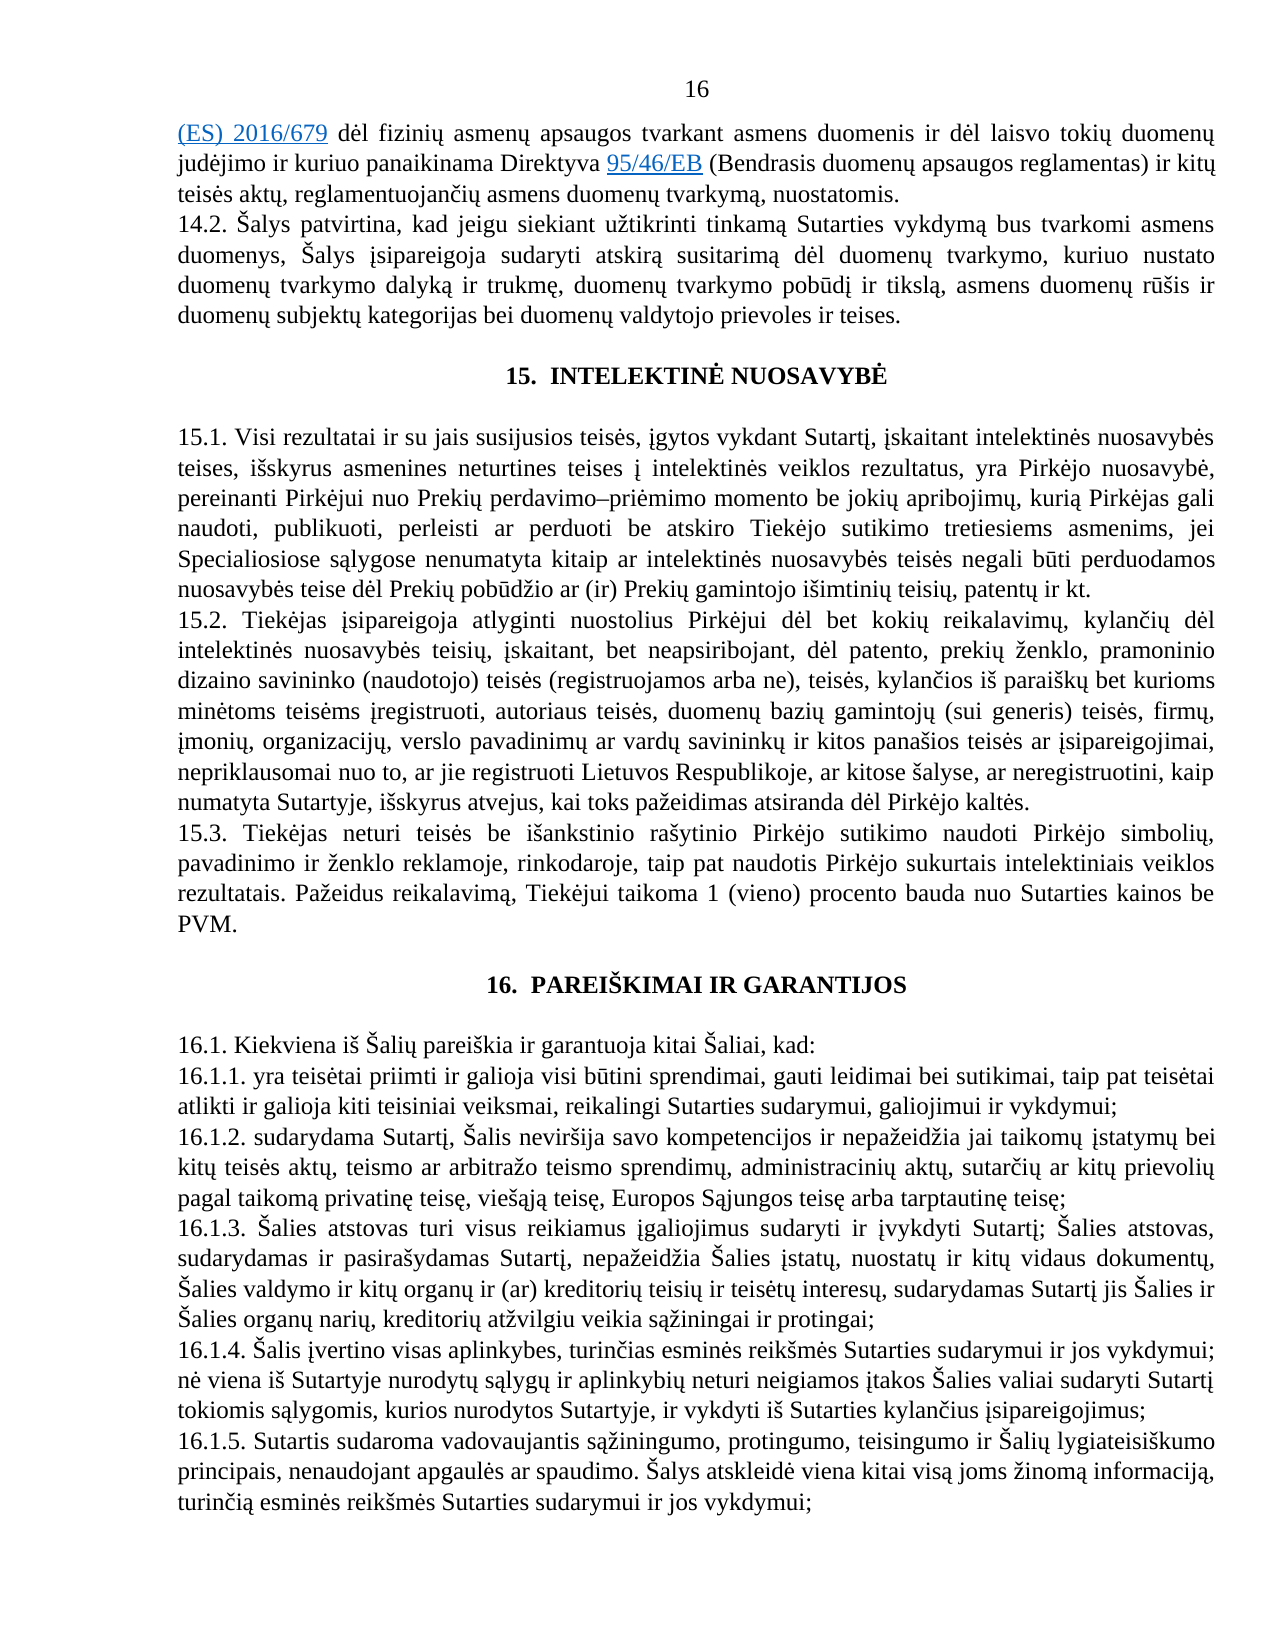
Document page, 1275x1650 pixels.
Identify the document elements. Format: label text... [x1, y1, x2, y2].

text 16.1. Kiekviena iš Šalių pareiškia ir garantuoja kitai Šaliai, kad: [177, 1031, 1216, 1059]
text 16.1.5. Sutartis sudaroma vadovaujantis sąžiningumo, protingumo, teisingumo ir Šalių lygiateisiškumo principais, nenaudojant apgaulės ar spaudimo. Šalys atskleidė viena kitai visą joms žinomą informaciją, turinčią esminės reikšmės Sutarties sudarymui ir jos vykdymui; [177, 1426, 1216, 1516]
text 15. INTELEKTINĖ NUOSAVYBĖ [177, 361, 1216, 390]
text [177, 118, 1216, 208]
text 16.1.2. sudarydama Sutartį, Šalis neviršija savo kompetencijos ir nepažeidžia jai taikomų įstatymų bei kitų teisės aktų, teismo ar arbitražo teismo sprendimų, administracinių aktų, sutarčių ar kitų prievolių pagal taikomą privatinę teisę, viešąją teisę, Europos Sąjungos teisę arba tarptautinę teisę; [177, 1122, 1216, 1211]
text 15.2. Tiekėjas įsipareigoja atlyginti nuostolius Pirkėjui dėl bet kokių reikalavimų, kylančių dėl intelektinės nuosavybės teisių, įskaitant, bet neapsiribojant, dėl patento, prekių ženklo, pramoninio dizaino savininko (naudotojo) teisės (registruojamos arba ne), teisės, kylančios iš paraiškų bet kurioms minėtoms teisėms įregistruoti, autoriaus teisės, duomenų bazių gamintojų (sui generis) teisės, firmų, įmonių, organizacijų, verslo pavadinimų ar vardų savininkų ir kitos panašios teisės ar įsipareigojimai, nepriklausomai nuo to, ar jie registruoti Lietuvos Respublikoje, ar kitose šalyse, ar neregistruotini, kaip numatyta Sutartyje, išskyrus atvejus, kai toks pažeidimas atsiranda dėl Pirkėjo kaltės. [177, 605, 1216, 816]
text 16.1.3. Šalies atstovas turi visus reikiamus įgaliojimus sudaryti ir įvykdyti Sutartį; Šalies atstovas, sudarydamas ir pasirašydamas Sutartį, nepažeidžia Šalies įstatų, nuostatų ir kitų vidaus dokumentų, Šalies valdymo ir kitų organų ir (ar) kreditorių teisių ir teisėtų interesų, sudarydamas Sutartį jis Šalies ir Šalies organų narių, kreditorių atžvilgiu veikia sąžiningai ir protingai; [177, 1213, 1216, 1333]
text 15.1. Visi rezultatai ir su jais susijusios teisės, įgytos vykdant Sutartį, įskaitant intelektinės nuosavybės teises, išskyrus asmenines neturtines teises į intelektinės veiklos rezultatus, yra Pirkėjo nuosavybė, pereinanti Pirkėjui nuo Prekių perdavimo–priėmimo momento be jokių apribojimų, kurią Pirkėjas gali naudoti, publikuoti, perleisti ar perduoti be atskiro Tiekėjo sutikimo tretiesiems asmenims, jei Specialiosiose sąlygose nenumatyta kitaip ar intelektinės nuosavybės teisės negali būti perduodamos nuosavybės teise dėl Prekių pobūdžio ar (ir) Prekių gamintojo išimtinių teisių, patentų ir kt. [177, 422, 1216, 603]
text 16.1.1. yra teisėtai priimti ir galioja visi būtini sprendimai, gauti leidimai bei sutikimai, taip pat teisėtai atlikti ir galioja kiti teisiniai veiksmai, reikalingi Sutarties sudarymui, galiojimui ir vykdymui; [177, 1061, 1216, 1120]
text 16.1.4. Šalis įvertino visas aplinkybes, turinčias esminės reikšmės Sutarties sudarymui ir jos vykdymui; nė viena iš Sutartyje nurodytų sąlygų ir aplinkybių neturi neigiamos įtakos Šalies valiai sudaryti Sutartį tokiomis sąlygomis, kurios nurodytos Sutartyje, ir vykdyti iš Sutarties kylančius įsipareigojimus; [177, 1335, 1216, 1424]
text 14.2. Šalys patvirtina, kad jeigu siekiant užtikrinti tinkamą Sutarties vykdymą bus tvarkomi asmens duomenys, Šalys įsipareigoja sudaryti atskirą susitarimą dėl duomenų tvarkymo, kuriuo nustato duomenų tvarkymo dalyką ir trukmę, duomenų tvarkymo pobūdį ir tikslą, asmens duomenų rūšis ir duomenų subjektų kategorijas bei duomenų valdytojo prievoles ir teises. [177, 209, 1216, 329]
text 16. Pareiškimai ir garantijos [177, 970, 1216, 998]
text 15.3. Tiekėjas neturi teisės be išankstinio rašytinio Pirkėjo sutikimo naudoti Pirkėjo simbolių, pavadinimo ir ženklo reklamoje, rinkodaroje, taip pat naudotis Pirkėjo sukurtais intelektiniais veiklos rezultatais. Pažeidus reikalavimą, Tiekėjui taikoma 1 (vieno) procento bauda nuo Sutarties kainos be PVM. [177, 818, 1216, 938]
